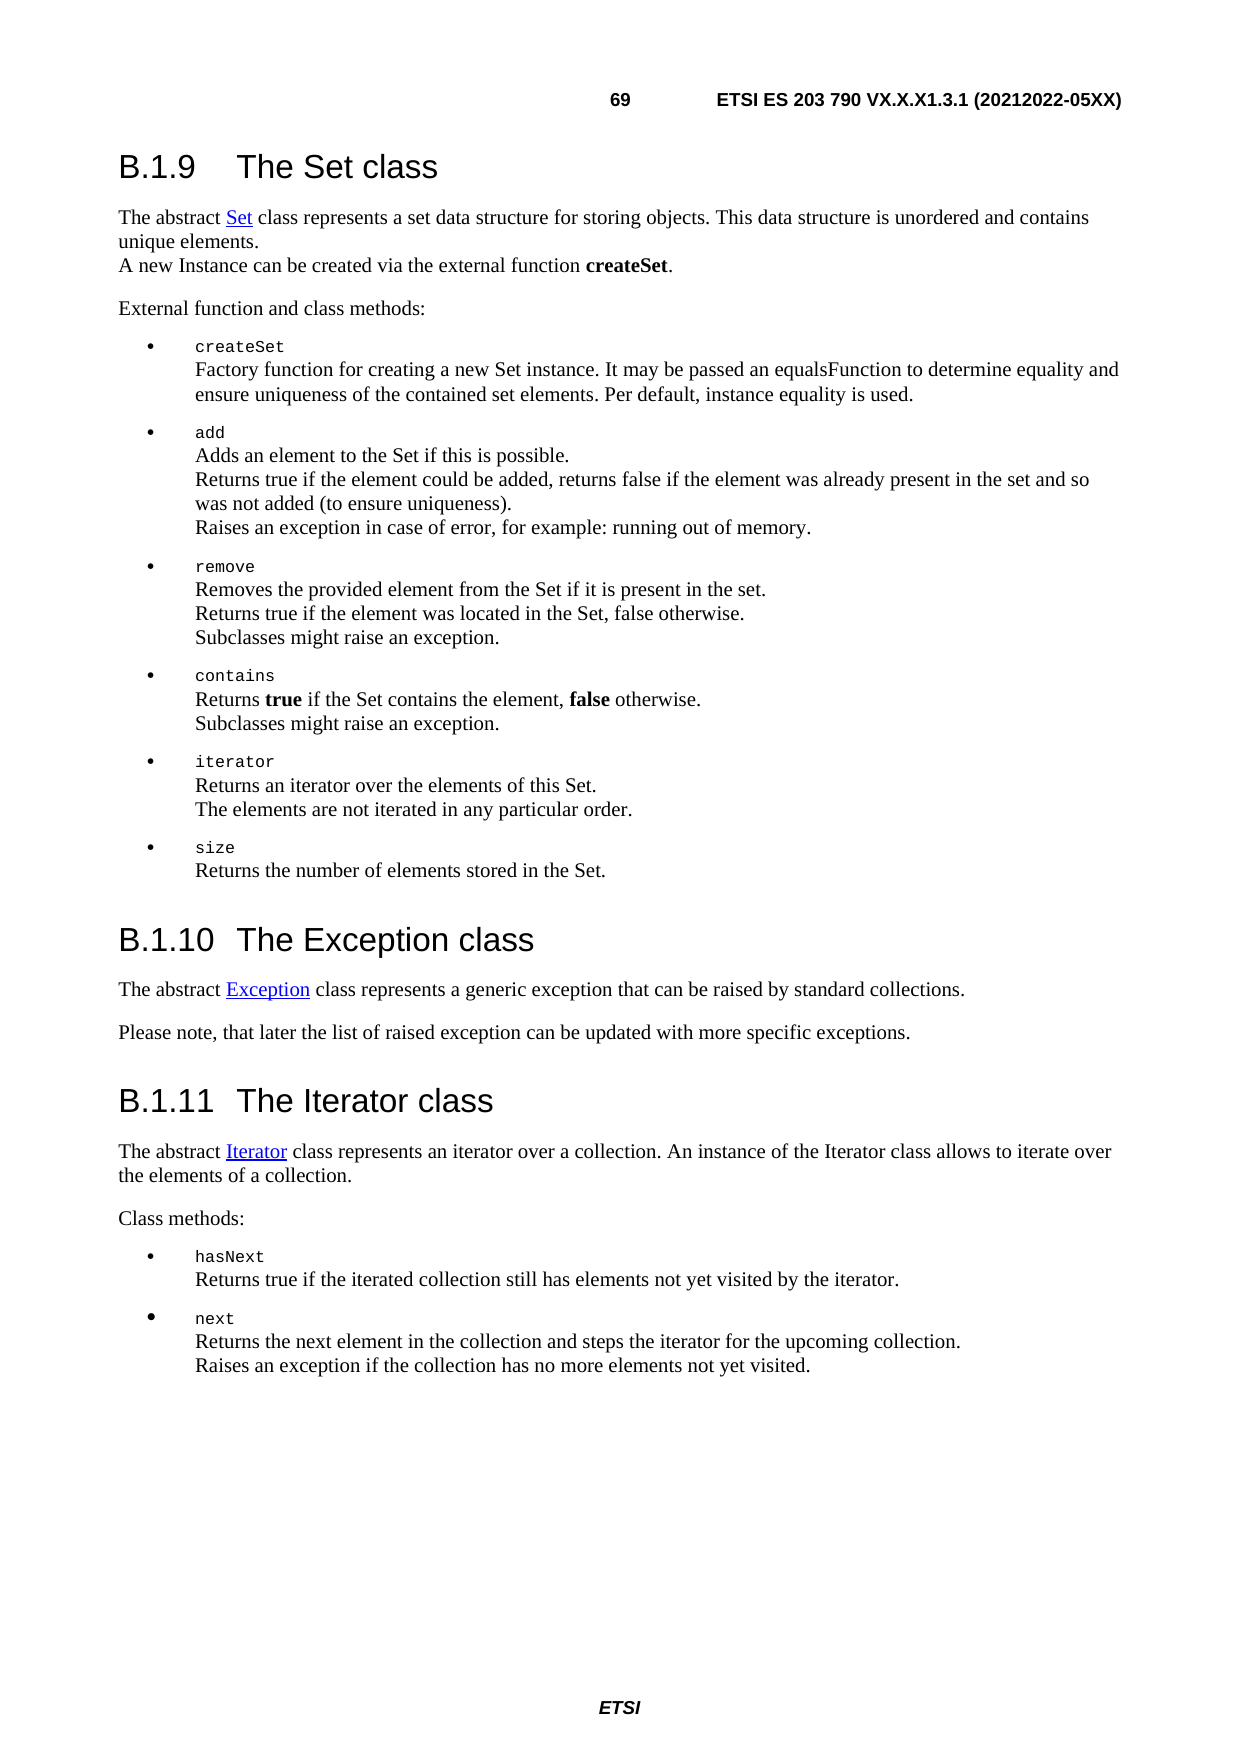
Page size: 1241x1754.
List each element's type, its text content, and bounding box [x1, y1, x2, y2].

subtitle B.1.11 The Iterator class [118, 1081, 1122, 1120]
text next Returns the next element in the collection and steps the iterator for the upcoming collection. Raises an exception if the collection has no more elements not yet visited. [148, 1310, 1122, 1377]
text add Adds an element to the Set if this is possible. Returns true if the element could be added, returns false if the element was already present in the set and so was not added (to ensure uniqueness). Raises an exception in case of error, for example: running out of memory. [148, 424, 1122, 539]
text remove Removes the provided element from the Set if it is present in the set. Returns true if the element was located in the Set, false otherwise. Subclasses might raise an exception. [148, 558, 1122, 649]
text iterator Returns an iterator over the elements of this Set. The elements are not iterated in any particular order. [148, 754, 1122, 821]
text createSet Factory function for creating a new Set instance. It may be passed an equalsFunction to determine equality and ensure uniqueness of the contained set elements. Per default, instance equality is used. [148, 338, 1122, 406]
text The abstract Exception class represents a generic exception that can be raised by standard collections. [118, 977, 1122, 1001]
text Class methods: [118, 1205, 1122, 1229]
subtitle B.1.9 The Set class [118, 148, 1122, 186]
text contains Returns true if the Set contains the element, false otherwise. Subclasses might raise an exception. [148, 668, 1122, 735]
text The abstract Iterator class represents an iterator over a collection. An instance of the Iterator class allows to iterate over the elements of a collection. [118, 1138, 1122, 1187]
text External function and class methods: [118, 296, 1122, 320]
text Please note, that later the list of raised exception can be updated with more specific exceptions. [118, 1020, 1122, 1044]
text hasNext Returns true if the iterated collection still has elements not yet visited by the iterator. [148, 1248, 1122, 1291]
subtitle B.1.10 The Exception class [118, 920, 1122, 958]
text size Returns the number of elements stored in the Set. [148, 839, 1122, 882]
text The abstract Set class represents a set data structure for storing objects. This data structure is unordered and contains unique elements. A new Instance can be created via the external function createSet. [118, 205, 1122, 277]
